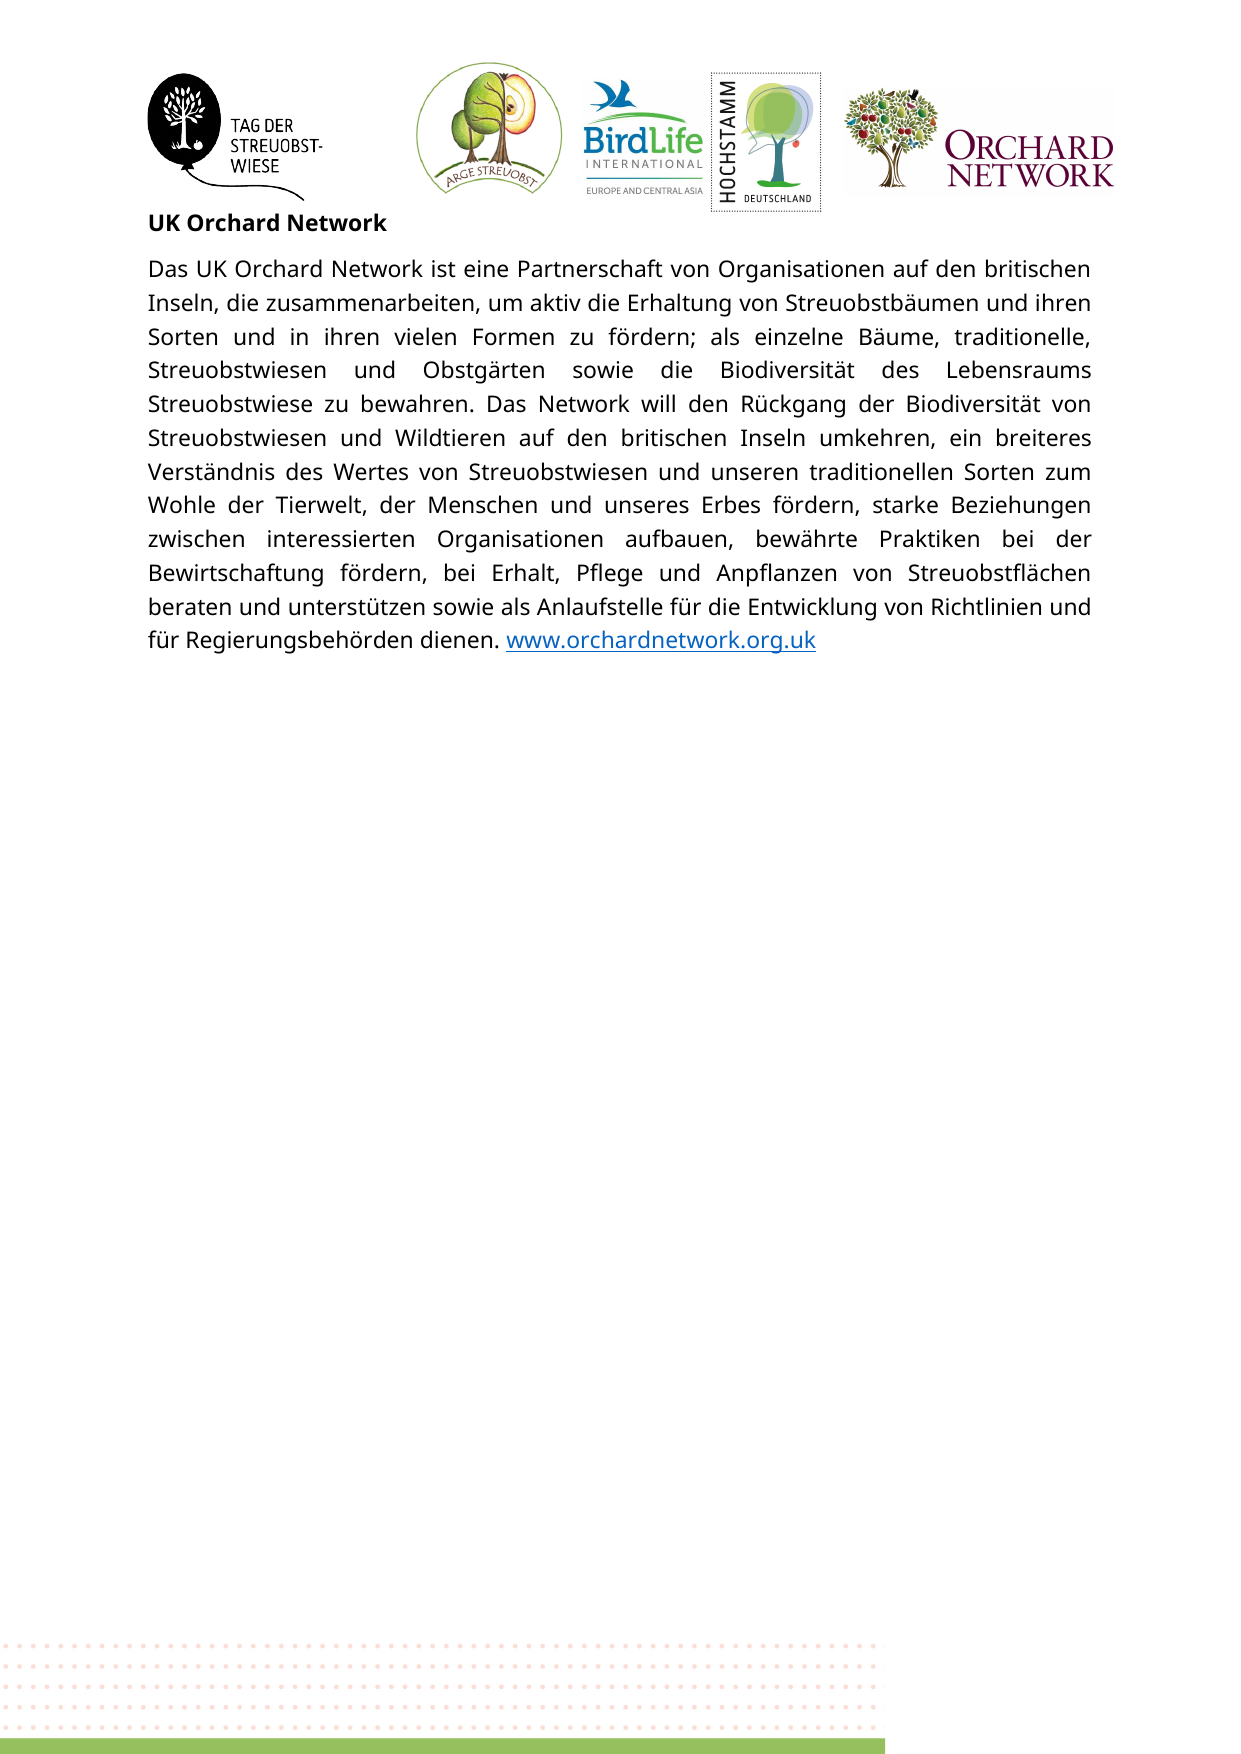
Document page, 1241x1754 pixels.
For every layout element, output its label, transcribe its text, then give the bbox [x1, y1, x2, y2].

picture [0, 7, 1116, 1754]
text UK Orchard Network [148, 207, 1092, 238]
text Das UK Orchard Network ist eine Partnerschaft von Organisationen auf den britischen Inseln, die zusammenarbeiten, um aktiv die Erhaltung von Streuobstbäumen und ihren Sorten und in ihren vielen Formen zu fördern; als einzelne Bäume, traditionelle, Streuobstwiesen und Obstgärten sowie die Biodiversität des Lebensraums Streuobstwiese zu bewahren. Das Network will den Rückgang der Biodiversität von Streuobstwiesen und Wildtieren auf den britischen Inseln umkehren, ein breiteres Verständnis des Wertes von Streuobstwiesen und unseren traditionellen Sorten zum Wohle der Tierwelt, der Menschen und unseres Erbes fördern, starke Beziehungen zwischen interessierten Organisationen aufbauen, bewährte Praktiken bei der Bewirtschaftung fördern, bei Erhalt, Pflege und Anpflanzen von Streuobstflächen beraten und unterstützen sowie als Anlaufstelle für die Entwicklung von Richtlinien und für Regierungsbehörden dienen. www.orchardnetwork.org.uk [148, 253, 1092, 656]
